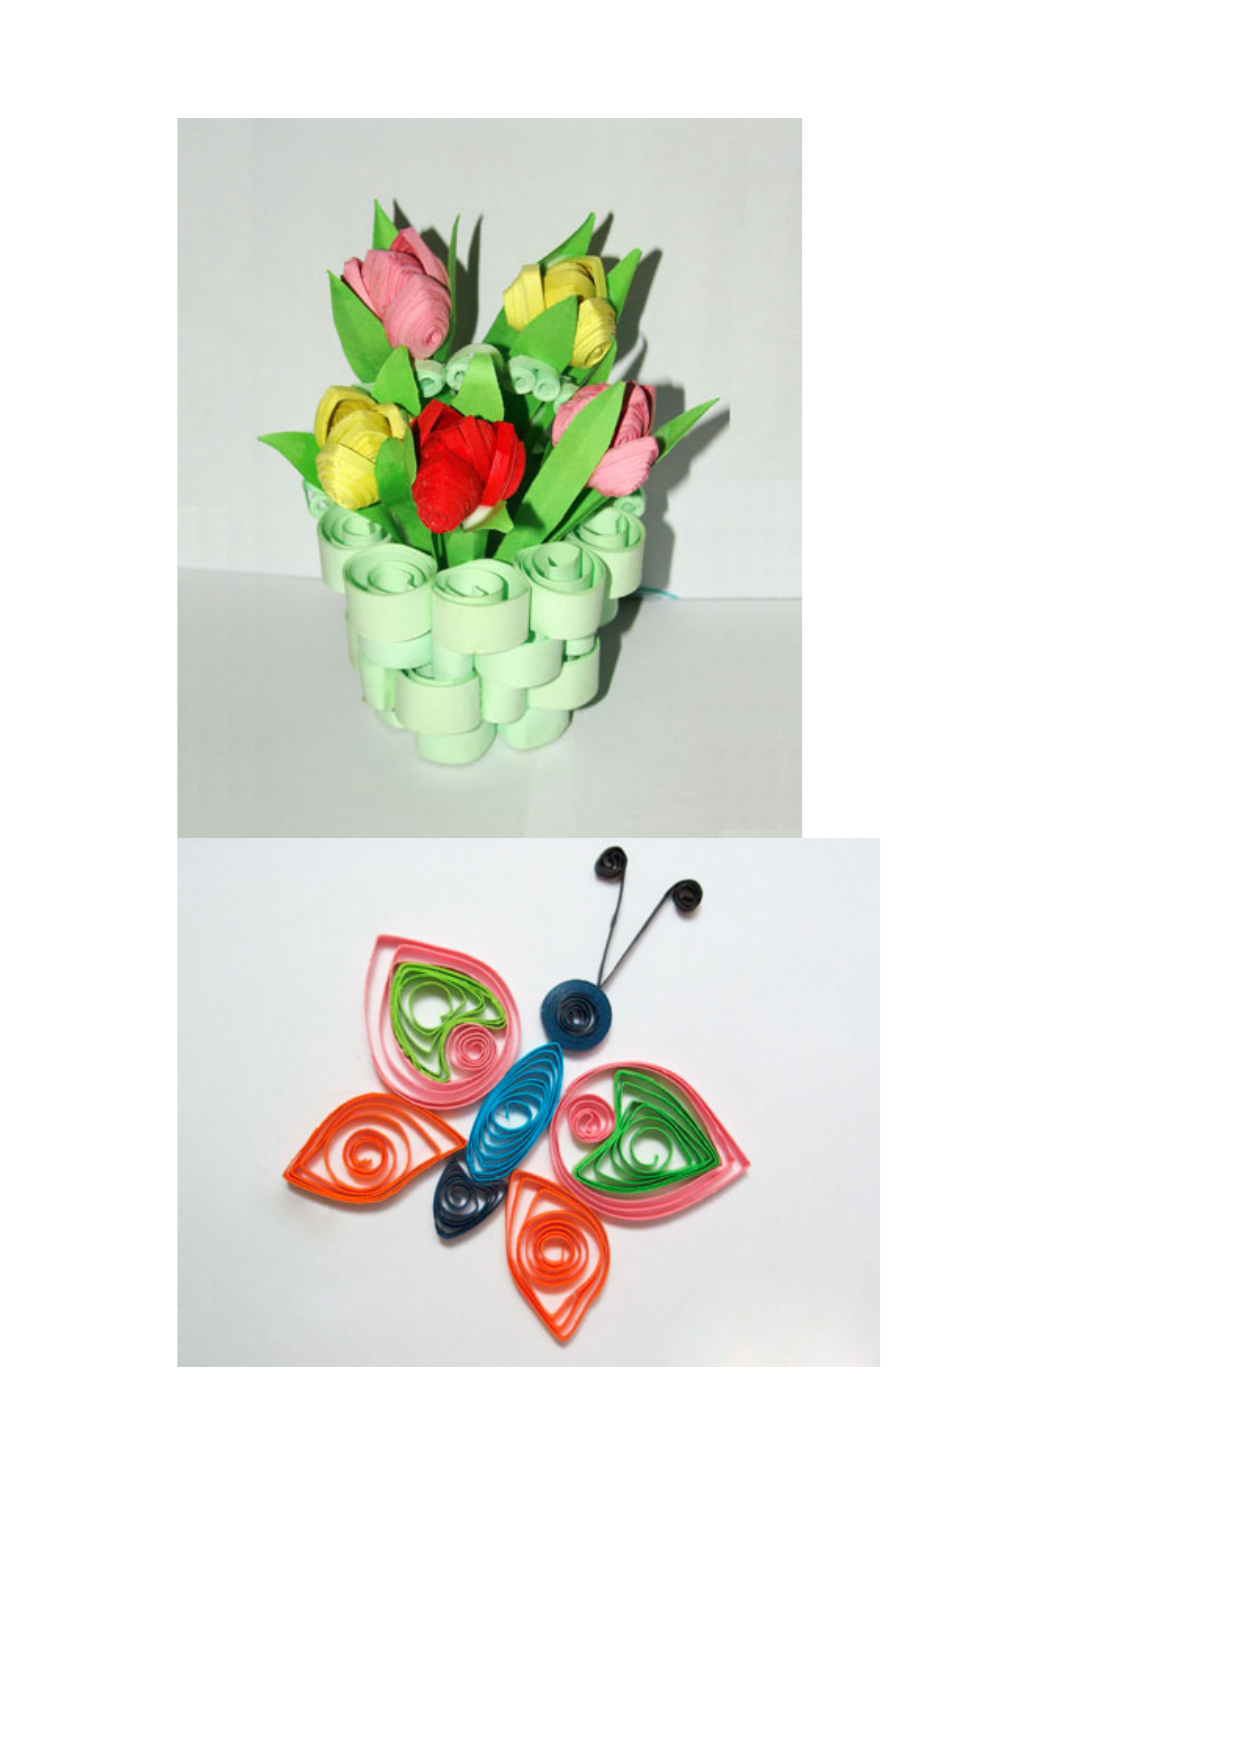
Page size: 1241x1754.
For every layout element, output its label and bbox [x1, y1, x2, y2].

picture [177, 118, 881, 1367]
